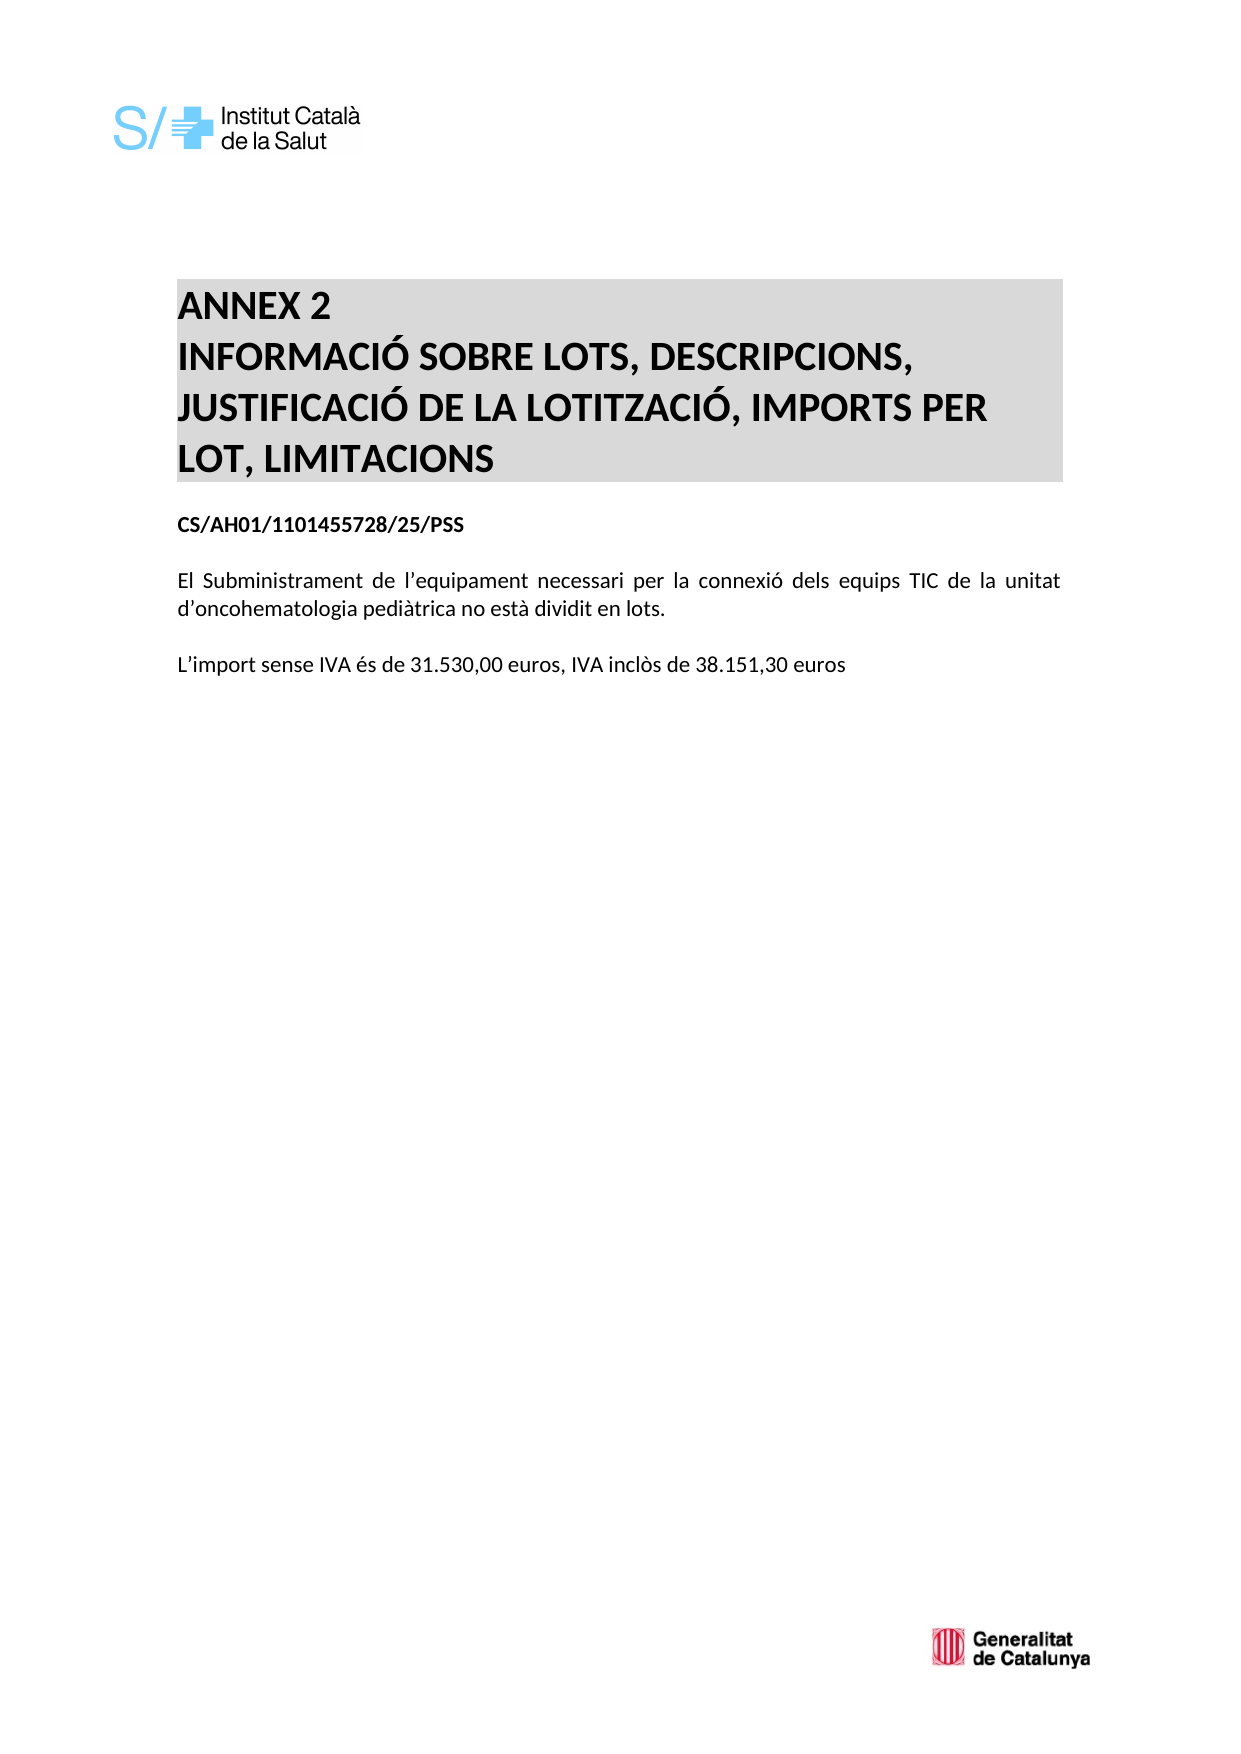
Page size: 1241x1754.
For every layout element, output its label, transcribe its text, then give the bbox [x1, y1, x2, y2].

text ANNEX 2 [177, 279, 1063, 330]
text CS/AH01/1101455728/25/PSS [177, 510, 1063, 538]
picture [893, 1621, 1129, 1674]
text El Subministrament de l’equipament necessari per la connexió dels equips TIC de la unitat d’oncohematologia pediàtrica no està dividit en lots. [177, 566, 1063, 622]
text L’import sense IVA és de 31.530,00 euros, IVA inclòs de 38.151,30 euros [177, 651, 1063, 678]
text INFORMACIÓ SOBRE LOTS, DESCRIPCIONS, JUSTIFICACIÓ DE LA LOTITZACIÓ, IMPORTS PER LOT, LIMITACIONS [177, 330, 1063, 482]
picture [112, 103, 363, 154]
